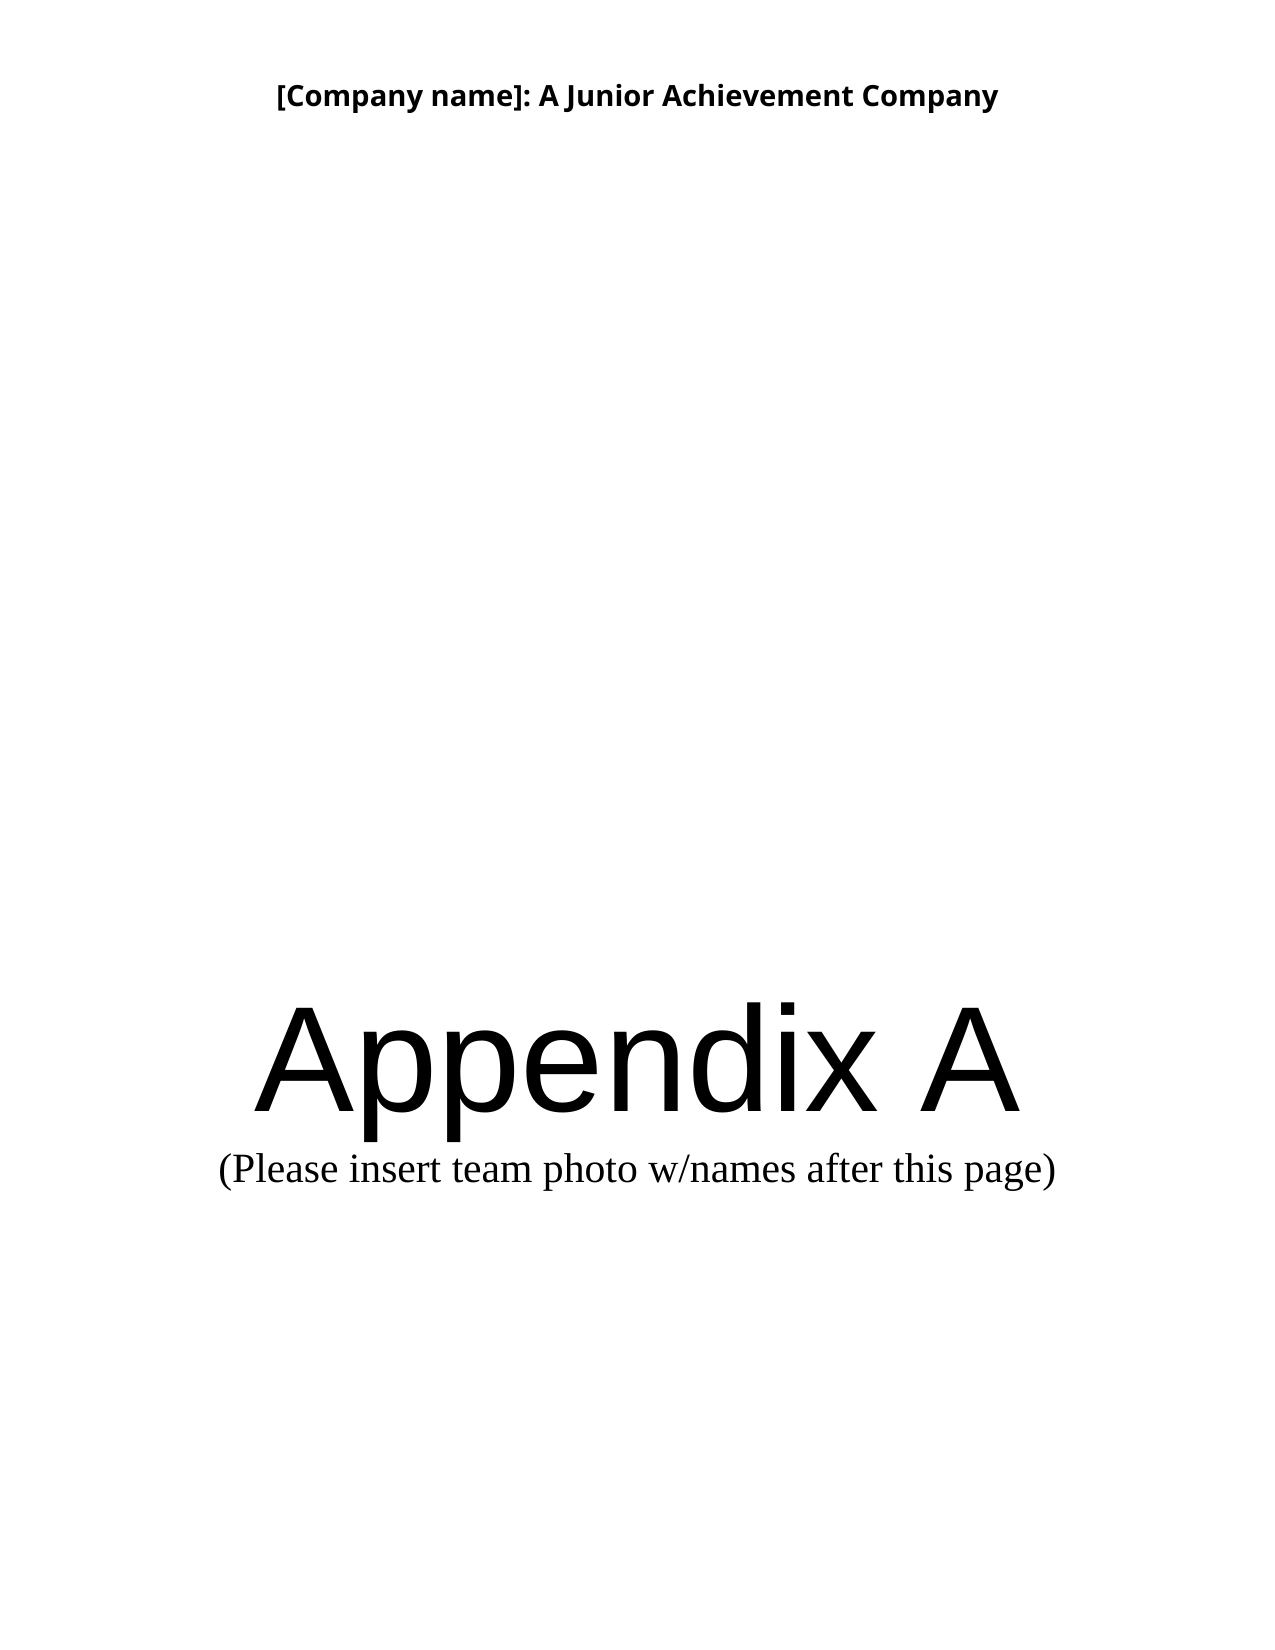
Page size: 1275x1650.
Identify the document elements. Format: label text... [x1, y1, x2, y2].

text (Please insert team photo w/names after this page) [187, 1143, 1087, 1191]
subtitle Appendix A [187, 971, 1087, 1143]
